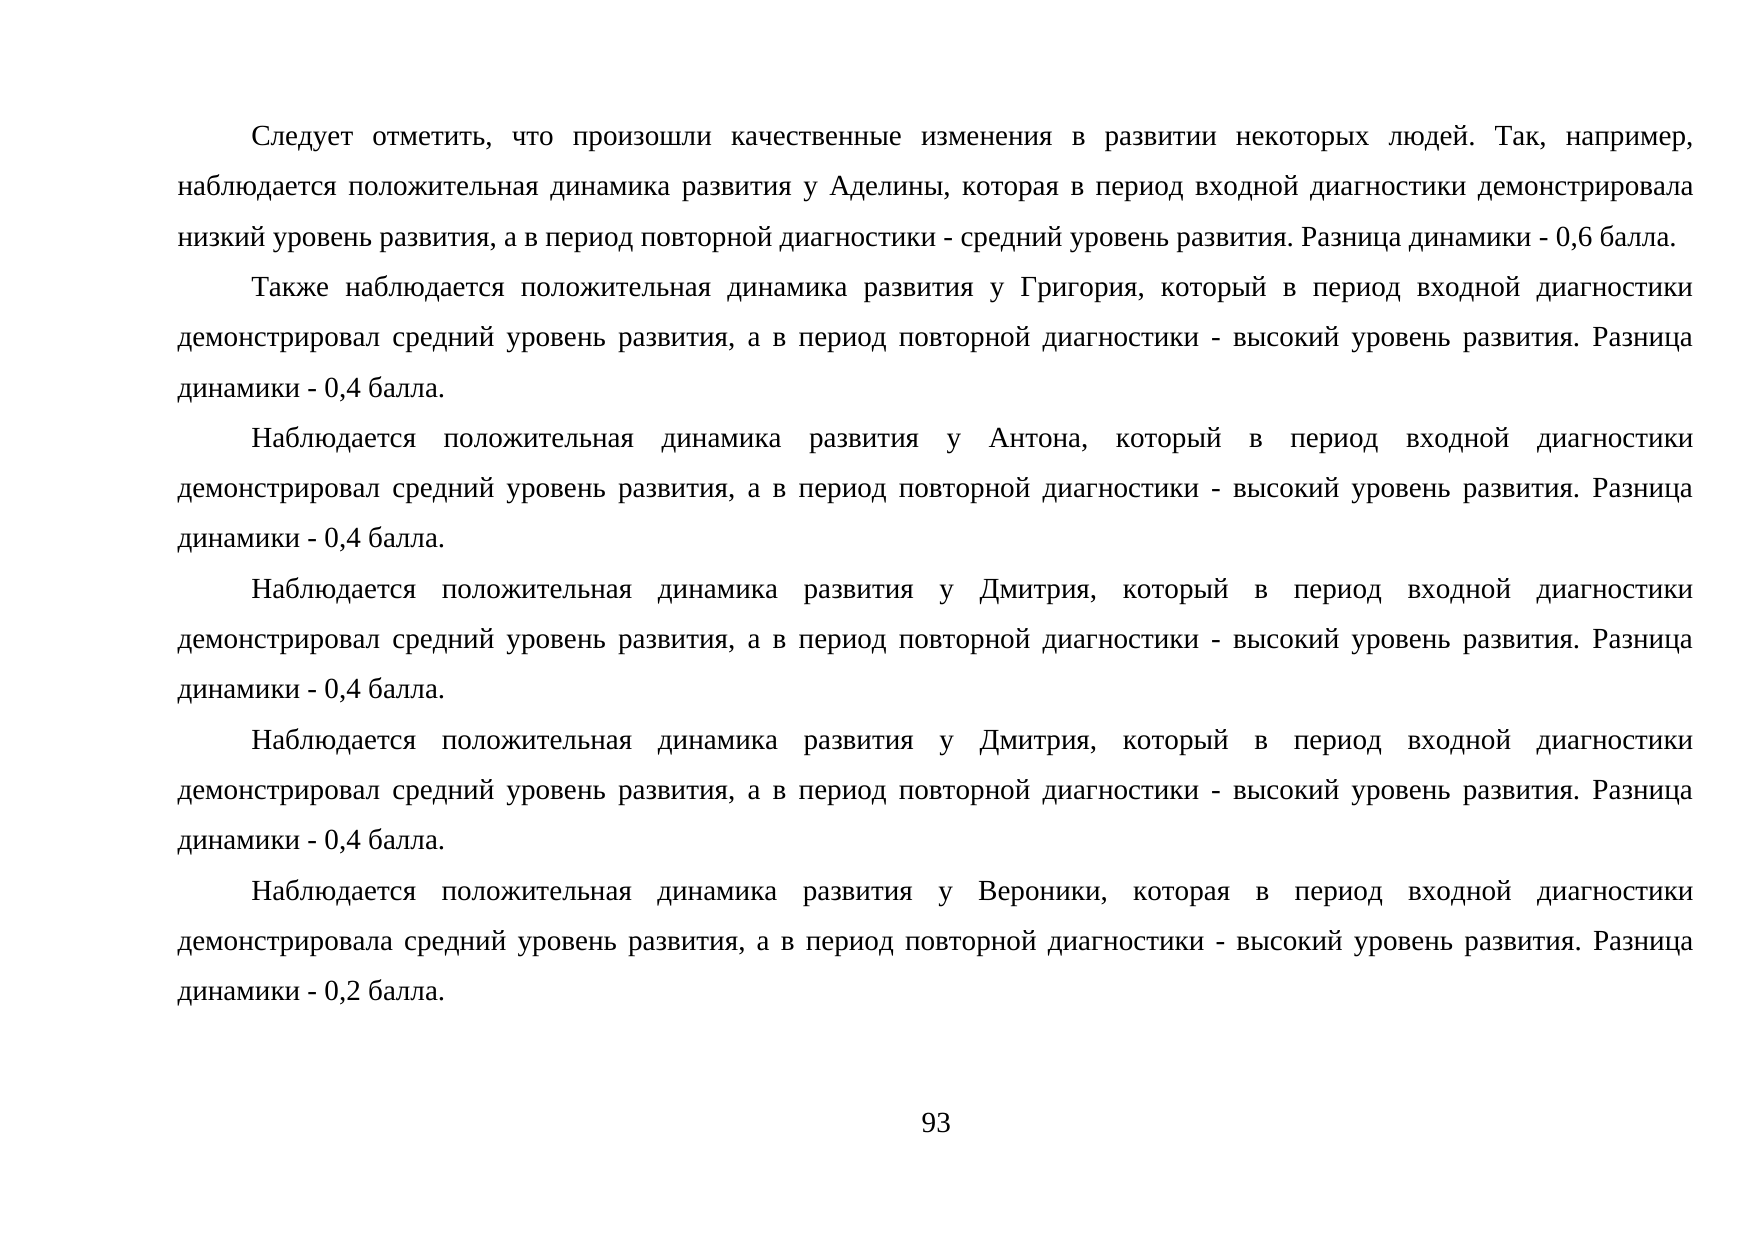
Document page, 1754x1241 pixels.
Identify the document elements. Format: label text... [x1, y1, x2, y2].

text Наблюдается положительная динамика развития у Дмитрия, который в период входной диагностики демонстрировал средний уровень развития, а в период повторной диагностики - высокий уровень развития. Разница динамики - 0,4 балла. [177, 722, 1695, 856]
text Наблюдается положительная динамика развития у Дмитрия, который в период входной диагностики демонстрировал средний уровень развития, а в период повторной диагностики - высокий уровень развития. Разница динамики - 0,4 балла. [177, 571, 1695, 705]
text Наблюдается положительная динамика развития у Антона, который в период входной диагностики демонстрировал средний уровень развития, а в период повторной диагностики - высокий уровень развития. Разница динамики - 0,4 балла. [177, 420, 1695, 554]
text Следует отметить, что произошли качественные изменения в развитии некоторых людей. Так, например, наблюдается положительная динамика развития у Аделины, которая в период входной диагностики демонстрировала низкий уровень развития, а в период повторной диагностики - средний уровень развития. Разница динамики - 0,6 балла. [177, 118, 1695, 252]
text Также наблюдается положительная динамика развития у Григория, который в период входной диагностики демонстрировал средний уровень развития, а в период повторной диагностики - высокий уровень развития. Разница динамики - 0,4 балла. [177, 269, 1695, 403]
text Наблюдается положительная динамика развития у Вероники, которая в период входной диагностики демонстрировала средний уровень развития, а в период повторной диагностики - высокий уровень развития. Разница динамики - 0,2 балла. [177, 873, 1695, 1007]
